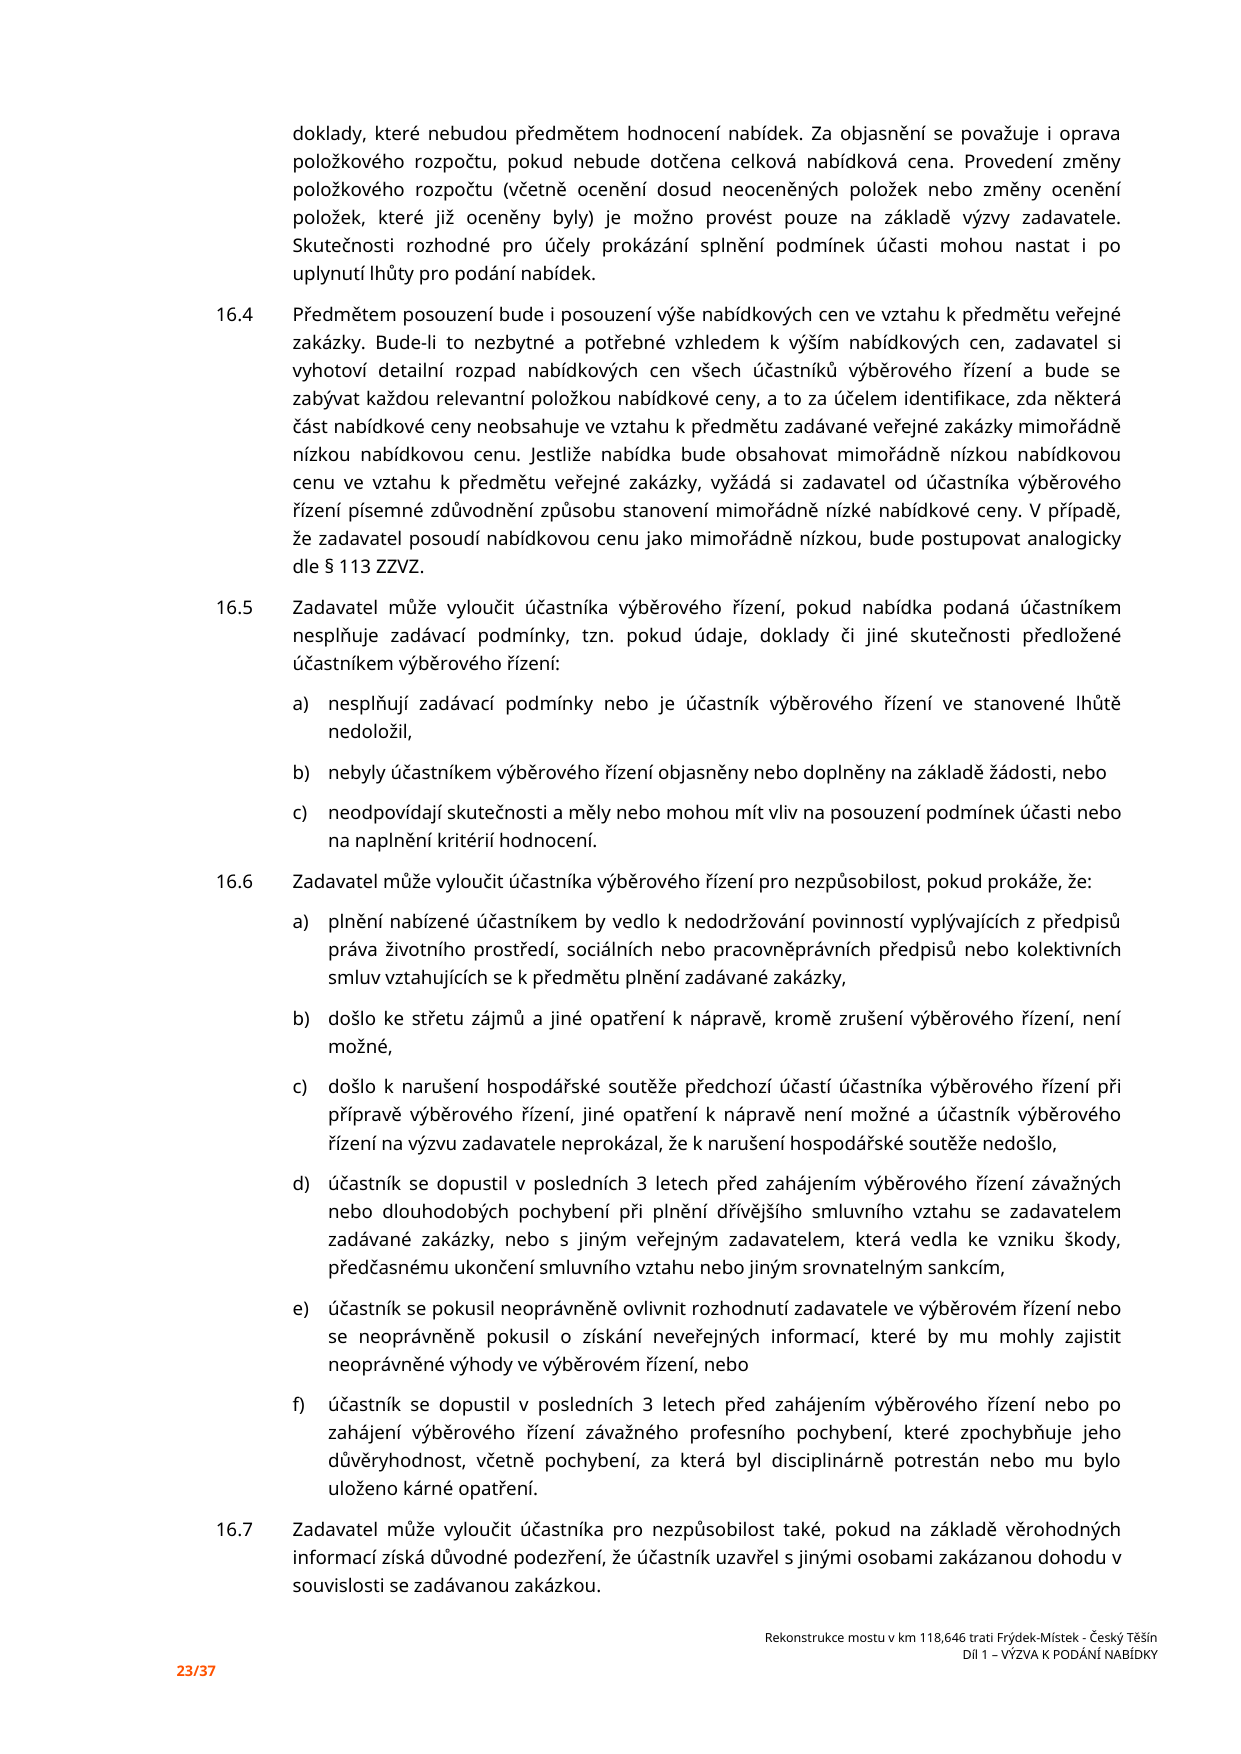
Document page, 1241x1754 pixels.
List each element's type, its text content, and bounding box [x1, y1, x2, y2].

list došlo k narušení hospodářské soutěže předchozí účastí účastníka výběrového řízení při přípravě výběrového řízení, jiné opatření k nápravě není možné a účastník výběrového řízení na výzvu zadavatele neprokázal, že k narušení hospodářské soutěže nedošlo, [292, 1074, 1122, 1155]
list nebyly účastníkem výběrového řízení objasněny nebo doplněny na základě žádosti, nebo [292, 759, 1122, 784]
list plnění nabízené účastníkem by vedlo k nedodržování povinností vyplývajících z předpisů práva životního prostředí, sociálních nebo pracovněprávních předpisů nebo kolektivních smluv vztahujících se k předmětu plnění zadávané zakázky, [292, 909, 1122, 990]
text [216, 121, 1122, 286]
list neodpovídají skutečnosti a měly nebo mohou mít vliv na posouzení podmínek účasti nebo na naplnění kritérií hodnocení. [292, 799, 1122, 853]
list účastník se dopustil v posledních 3 letech před zahájením výběrového řízení závažných nebo dlouhodobých pochybení při plnění dřívějšího smluvního vztahu se zadavatelem zadávané zakázky, nebo s jiným veřejným zadavatelem, která vedla ke vzniku škody, předčasnému ukončení smluvního vztahu nebo jiným srovnatelným sankcím, [292, 1170, 1122, 1280]
text Předmětem posouzení bude i posouzení výše nabídkových cen ve vztahu k předmětu veřejné zakázky. Bude-li to nezbytné a potřebné vzhledem k výším nabídkových cen, zadavatel si vyhotoví detailní rozpad nabídkových cen všech účastníků výběrového řízení a bude se zabývat každou relevantní položkou nabídkové ceny, a to za účelem identifikace, zda některá část nabídkové ceny neobsahuje ve vztahu k předmětu zadávané veřejné zakázky mimořádně nízkou nabídkovou cenu. Jestliže nabídka bude obsahovat mimořádně nízkou nabídkovou cenu ve vztahu k předmětu veřejné zakázky, vyžádá si zadavatel od účastníka výběrového řízení písemné zdůvodnění způsobu stanovení mimořádně nízké nabídkové ceny. V případě, že zadavatel posoudí nabídkovou cenu jako mimořádně nízkou, bude postupovat analogicky dle § 113 ZZVZ. [216, 301, 1122, 579]
text Zadavatel může vyloučit účastníka pro nezpůsobilost také, pokud na základě věrohodných informací získá důvodné podezření, že účastník uzavřel s jinými osobami zakázanou dohodu v souvislosti se zadávanou zakázkou. [216, 1516, 1122, 1598]
list nesplňují zadávací podmínky nebo je účastník výběrového řízení ve stanovené lhůtě nedoložil, [292, 691, 1122, 744]
list došlo ke střetu zájmů a jiné opatření k nápravě, kromě zrušení výběrového řízení, není možné, [292, 1005, 1122, 1059]
text Zadavatel může vyloučit účastníka výběrového řízení, pokud nabídka podaná účastníkem nesplňuje zadávací podmínky, tzn. pokud údaje, doklady či jiné skutečnosti předložené účastníkem výběrového řízení: [216, 594, 1122, 676]
list účastník se dopustil v posledních 3 letech před zahájením výběrového řízení nebo po zahájení výběrového řízení závažného profesního pochybení, které zpochybňuje jeho důvěryhodnost, včetně pochybení, za která byl disciplinárně potrestán nebo mu bylo uloženo kárné opatření. [292, 1391, 1122, 1501]
text Zadavatel může vyloučit účastníka výběrového řízení pro nezpůsobilost, pokud prokáže, že: [216, 868, 1122, 894]
list účastník se pokusil neoprávněně ovlivnit rozhodnutí zadavatele ve výběrovém řízení nebo se neoprávněně pokusil o získání neveřejných informací, které by mu mohly zajistit neoprávněné výhody ve výběrovém řízení, nebo [292, 1295, 1122, 1376]
